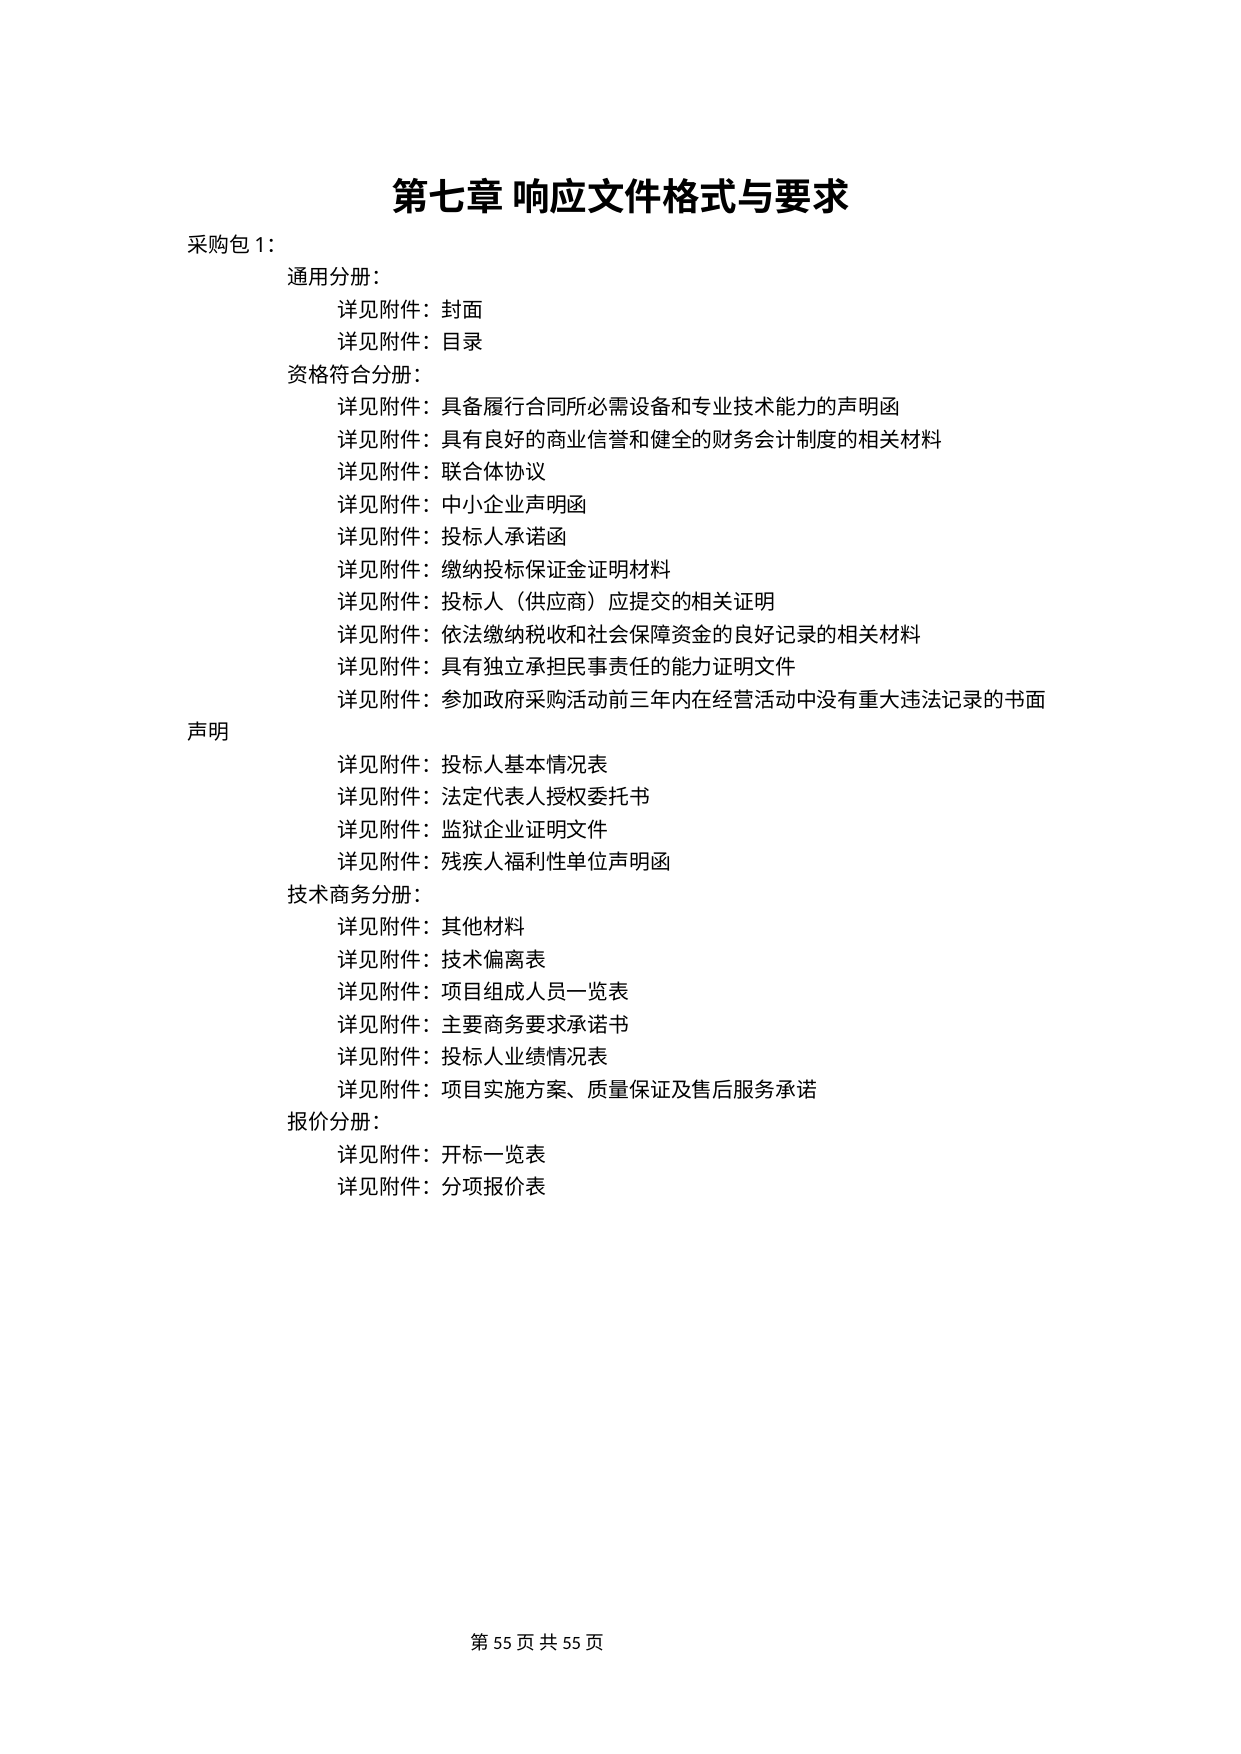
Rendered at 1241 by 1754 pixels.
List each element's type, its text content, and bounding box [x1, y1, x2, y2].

text 技术商务分册： [187, 877, 1053, 909]
text 详见附件：分项报价表 [187, 1169, 1053, 1202]
text 详见附件：法定代表人授权委托书 [187, 779, 1053, 812]
text 详见附件：缴纳投标保证金证明材料 [187, 552, 1053, 584]
text 详见附件：依法缴纳税收和社会保障资金的良好记录的相关材料 [187, 617, 1053, 649]
text 详见附件：投标人承诺函 [187, 519, 1053, 552]
text 详见附件：开标一览表 [187, 1137, 1053, 1169]
text 详见附件：监狱企业证明文件 [187, 812, 1053, 844]
text 详见附件：项目组成人员一览表 [187, 974, 1053, 1007]
text 详见附件：中小企业声明函 [187, 487, 1053, 519]
text 采购包1： [187, 227, 1053, 259]
text 详见附件：投标人基本情况表 [187, 747, 1053, 779]
text 详见附件：具备履行合同所必需设备和专业技术能力的声明函 [187, 389, 1053, 422]
text 详见附件：参加政府采购活动前三年内在经营活动中没有重大违法记录的书面声明 [187, 682, 1053, 747]
text 报价分册： [187, 1104, 1053, 1137]
text 通用分册： [187, 259, 1053, 292]
text 详见附件：残疾人福利性单位声明函 [187, 844, 1053, 877]
text 详见附件：目录 [187, 324, 1053, 357]
text 详见附件：投标人业绩情况表 [187, 1039, 1053, 1072]
text 详见附件：具有良好的商业信誉和健全的财务会计制度的相关材料 [187, 422, 1053, 454]
text 详见附件：其他材料 [187, 909, 1053, 942]
text 详见附件：联合体协议 [187, 454, 1053, 487]
text 详见附件：项目实施方案、质量保证及售后服务承诺 [187, 1072, 1053, 1104]
text 详见附件：投标人（供应商）应提交的相关证明 [187, 584, 1053, 617]
text 详见附件：技术偏离表 [187, 942, 1053, 974]
text 资格符合分册： [187, 357, 1053, 389]
text 详见附件：封面 [187, 292, 1053, 324]
text 第七章 响应文件格式与要求 [187, 162, 1053, 227]
text 详见附件：具有独立承担民事责任的能力证明文件 [187, 649, 1053, 682]
text 详见附件：主要商务要求承诺书 [187, 1007, 1053, 1039]
